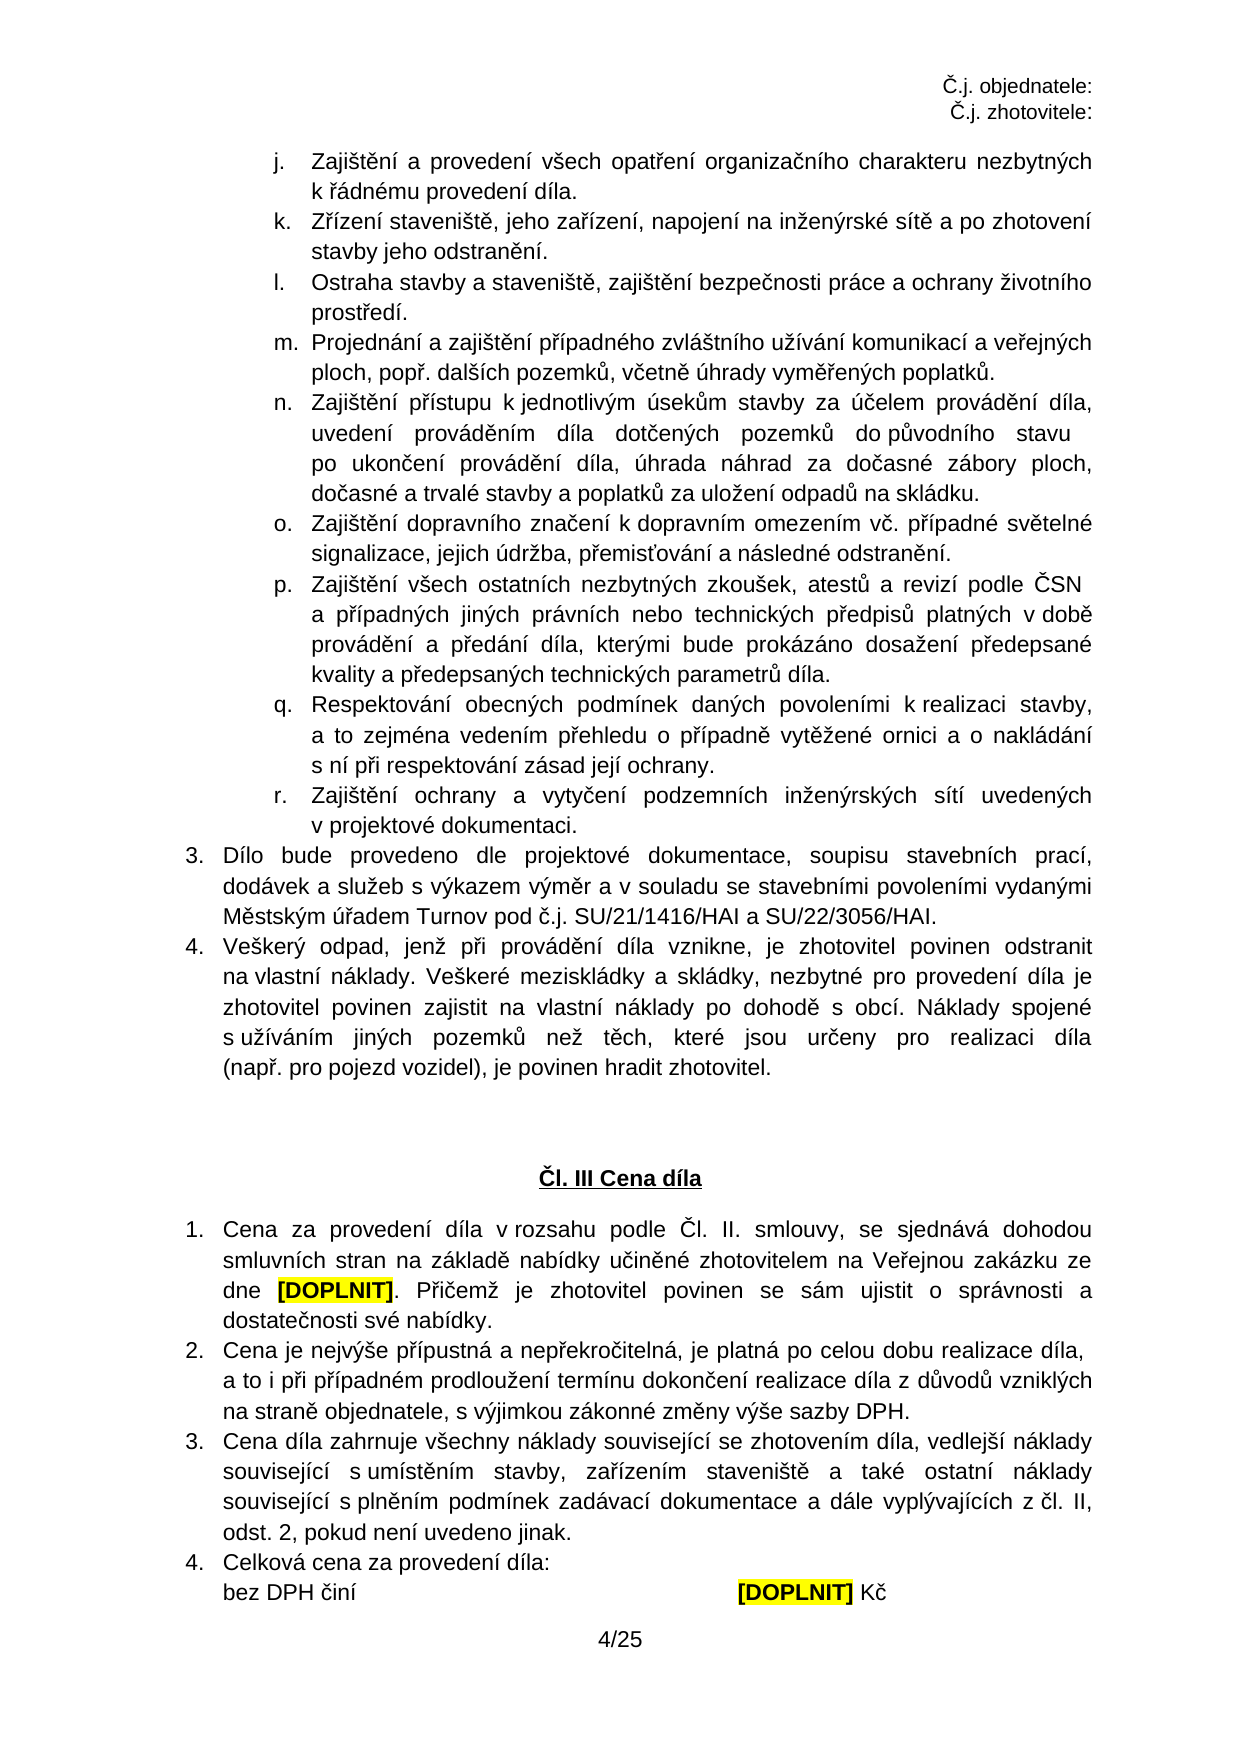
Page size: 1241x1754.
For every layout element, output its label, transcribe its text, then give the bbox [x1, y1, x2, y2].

list Zajištění a provedení všech opatření organizačního charakteru nezbytných k řádnému provedení díla. [274, 148, 1093, 204]
list Respektování obecných podmínek daných povoleními k realizaci stavby, a to zejména vedením přehledu o případně vytěžené ornici a o nakládání s ní při respektování zásad její ochrany. [274, 691, 1093, 778]
list bez DPH činí [DOPLNIT] Kč [223, 1579, 738, 1605]
list Celková cena za provedení díla: [185, 1549, 1093, 1575]
list Ostraha stavby a staveniště, zajištění bezpečnosti práce a ochrany životního prostředí. [274, 268, 1093, 325]
list Zřízení staveniště, jeho zařízení, napojení na inženýrské sítě a po zhotovení stavby jeho odstranění. [274, 208, 1093, 264]
text Čl. III Cena díla [148, 1165, 1093, 1192]
list Cena díla zahrnuje všechny náklady související se zhotovením díla, vedlejší náklady související s umístěním stavby, zařízením staveniště a také ostatní náklady související s plněním podmínek zadávací dokumentace a dále vyplývajících z čl. II, odst. 2, pokud není uvedeno jinak. [185, 1428, 1093, 1545]
list Zajištění dopravního značení k dopravním omezením vč. případné světelné signalizace, jejich údržba, přemisťování a následné odstranění. [274, 510, 1093, 567]
list Projednání a zajištění případného zvláštního užívání komunikací a veřejných ploch, popř. dalších pozemků, včetně úhrady vyměřených poplatků. [274, 329, 1093, 385]
list Veškerý odpad, jenž při provádění díla vznikne, je zhotovitel povinen odstranit na vlastní náklady. Veškeré meziskládky a skládky, nezbytné pro provedení díla je zhotovitel povinen zajistit na vlastní náklady po dohodě s obcí. Náklady spojené s užíváním jiných pozemků než těch, které jsou určeny pro realizaci díla (např. pro pojezd vozidel), je povinen hradit zhotovitel. [185, 933, 1093, 1080]
list bez DPH činí [DOPLNIT] Kč [853, 1579, 1093, 1605]
list Dílo bude provedeno dle projektové dokumentace, soupisu stavebních prací, dodávek a služeb s výkazem výměr a v souladu se stavebními povoleními vydanými Městským úřadem Turnov pod č.j. SU/21/1416/HAI a SU/22/3056/HAI. [185, 842, 1093, 929]
list Zajištění přístupu k jednotlivým úsekům stavby za účelem provádění díla, uvedení prováděním díla dotčených pozemků do původního stavu po ukončení provádění díla, úhrada náhrad za dočasné zábory ploch, dočasné a trvalé stavby a poplatků za uložení odpadů na skládku. [274, 389, 1093, 506]
list Zajištění všech ostatních nezbytných zkoušek, atestů a revizí podle ČSN a případných jiných právních nebo technických předpisů platných v době provádění a předání díla, kterými bude prokázáno dosažení předepsané kvality a předepsaných technických parametrů díla. [274, 571, 1093, 687]
list Cena za provedení díla v rozsahu podle Čl. II. smlouvy, se sjednává dohodou smluvních stran na základě nabídky učiněné zhotovitelem na Veřejnou zakázku ze dne [DOPLNIT]. Přičemž je zhotovitel povinen se sám ujistit o správnosti a dostatečnosti své nabídky. [185, 1216, 1093, 1333]
list Cena je nejvýše přípustná a nepřekročitelná, je platná po celou dobu realizace díla, a to i při případném prodloužení termínu dokončení realizace díla z důvodů vzniklých na straně objednatele, s výjimkou zákonné změny výše sazby DPH. [185, 1337, 1093, 1424]
list Zajištění ochrany a vytyčení podzemních inženýrských sítí uvedených v projektové dokumentaci. [274, 782, 1093, 838]
